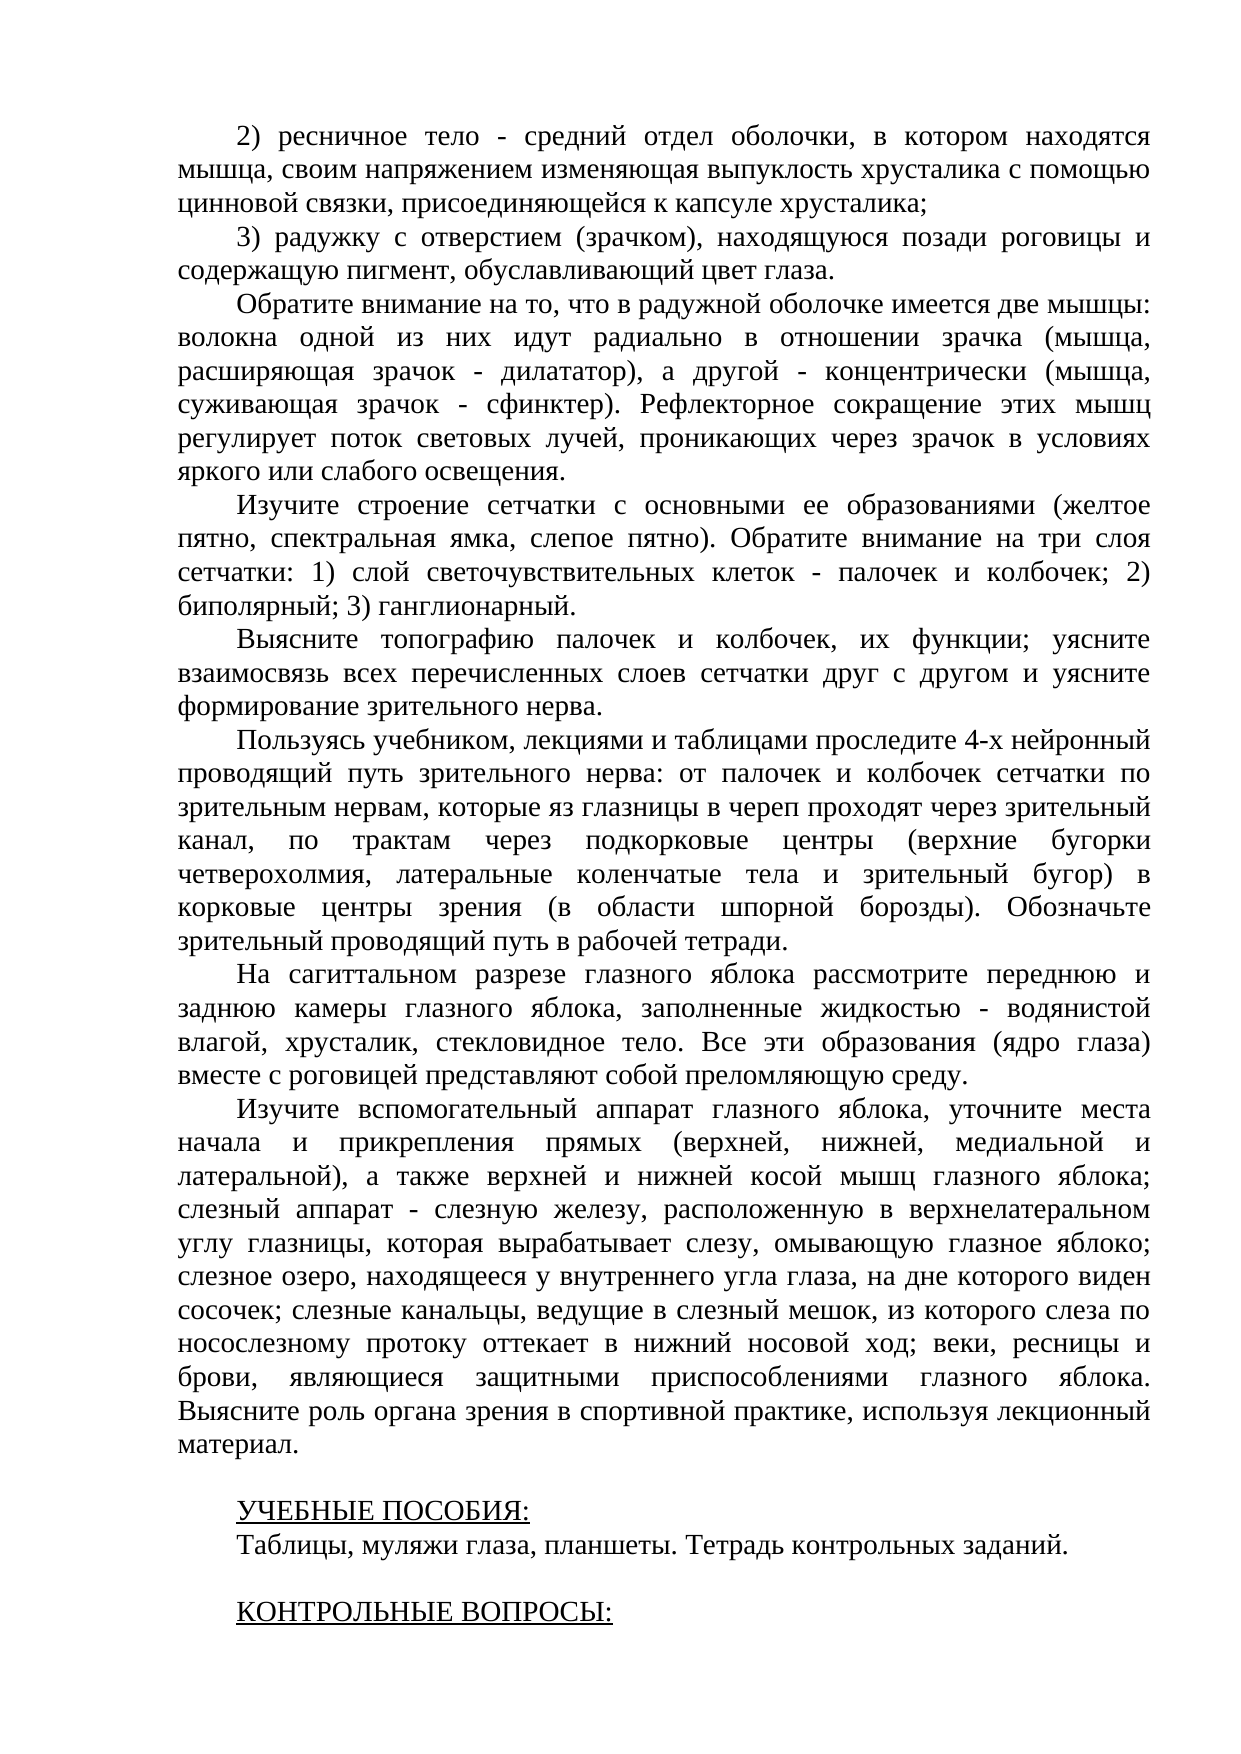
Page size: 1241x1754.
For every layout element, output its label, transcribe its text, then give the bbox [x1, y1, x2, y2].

text 2) ресничное тело - средний отдел оболочки, в котором находятся мышца, своим напряжением изменяющая выпуклость хрусталика с помощью цинновой связки, присоединяющейся к капсуле хрусталика; [177, 118, 1152, 219]
text КОНТРОЛЬНЫЕ ВОПРОСЫ: [177, 1594, 1152, 1627]
text Изучите вспомогательный аппарат глазного яблока, уточните места начала и прикрепления прямых (верхней, нижней, медиальной и латеральной), а также верхней и нижней косой мышц глазного яблока; слезный аппарат - слезную железу, расположенную в верхнелатеральном углу глазницы, которая вырабатывает слезу, омывающую глазное яблоко; слезное озеро, находящееся у внутреннего угла глаза, на дне которого виден сосочек; слезные канальцы, ведущие в слезный мешок, из которого слеза по носослезному протоку оттекает в нижний носовой ход; веки, ресницы и брови, являющиеся защитными приспособлениями глазного яблока. Выясните роль органа зрения в спортивной практике, используя лекционный материал. [177, 1091, 1152, 1460]
text Изучите строение сетчатки с основными ее образованиями (желтое пятно, спектральная ямка, слепое пятно). Обратите внимание на три слоя сетчатки: 1) слой светочувствительных клеток - палочек и колбочек; 2) биполярный; 3) ганглионарный. [177, 487, 1152, 621]
text Таблицы, муляжи глаза, планшеты. Тетрадь контрольных заданий. [177, 1527, 1152, 1560]
text УЧЕБНЫЕ ПОСОБИЯ: [177, 1493, 1152, 1527]
text 3) радужку с отверстием (зрачком), находящуюся позади роговицы и содержащую пигмент, обуславливающий цвет глаза. [177, 219, 1152, 286]
text На сагиттальном разрезе глазного яблока рассмотрите переднюю и заднюю камеры глазного яблока, заполненные жидкостью - водянистой влагой, хрусталик, стекловидное тело. Все эти образования (ядро глаза) вместе с роговицей представляют собой преломляющую среду. [177, 957, 1152, 1091]
text Выясните топографию палочек и колбочек, их функции; уясните взаимосвязь всех перечисленных слоев сетчатки друг с другом и уясните формирование зрительного нерва. [177, 621, 1152, 722]
text Пользуясь учебником, лекциями и таблицами проследите 4-х нейронный проводящий путь зрительного нерва: от палочек и колбочек сетчатки по зрительным нервам, которые яз глазницы в череп проходят через зрительный канал, по трактам через подкорковые центры (верхние бугорки четверохолмия, латеральные коленчатые тела и зрительный бугор) в корковые центры зрения (в области шпорной борозды). Обозначьте зрительный проводящий путь в рабочей тетради. [177, 722, 1152, 957]
text Обратите внимание на то, что в радужной оболочке имеется две мышцы: волокна одной из них идут радиально в отношении зрачка (мышца, расширяющая зрачок - дилататор), а другой - концентрически (мышца, суживающая зрачок - сфинктер). Рефлекторное сокращение этих мышц регулирует поток световых лучей, проникающих через зрачок в условиях яркого или слабого освещения. [177, 286, 1152, 487]
